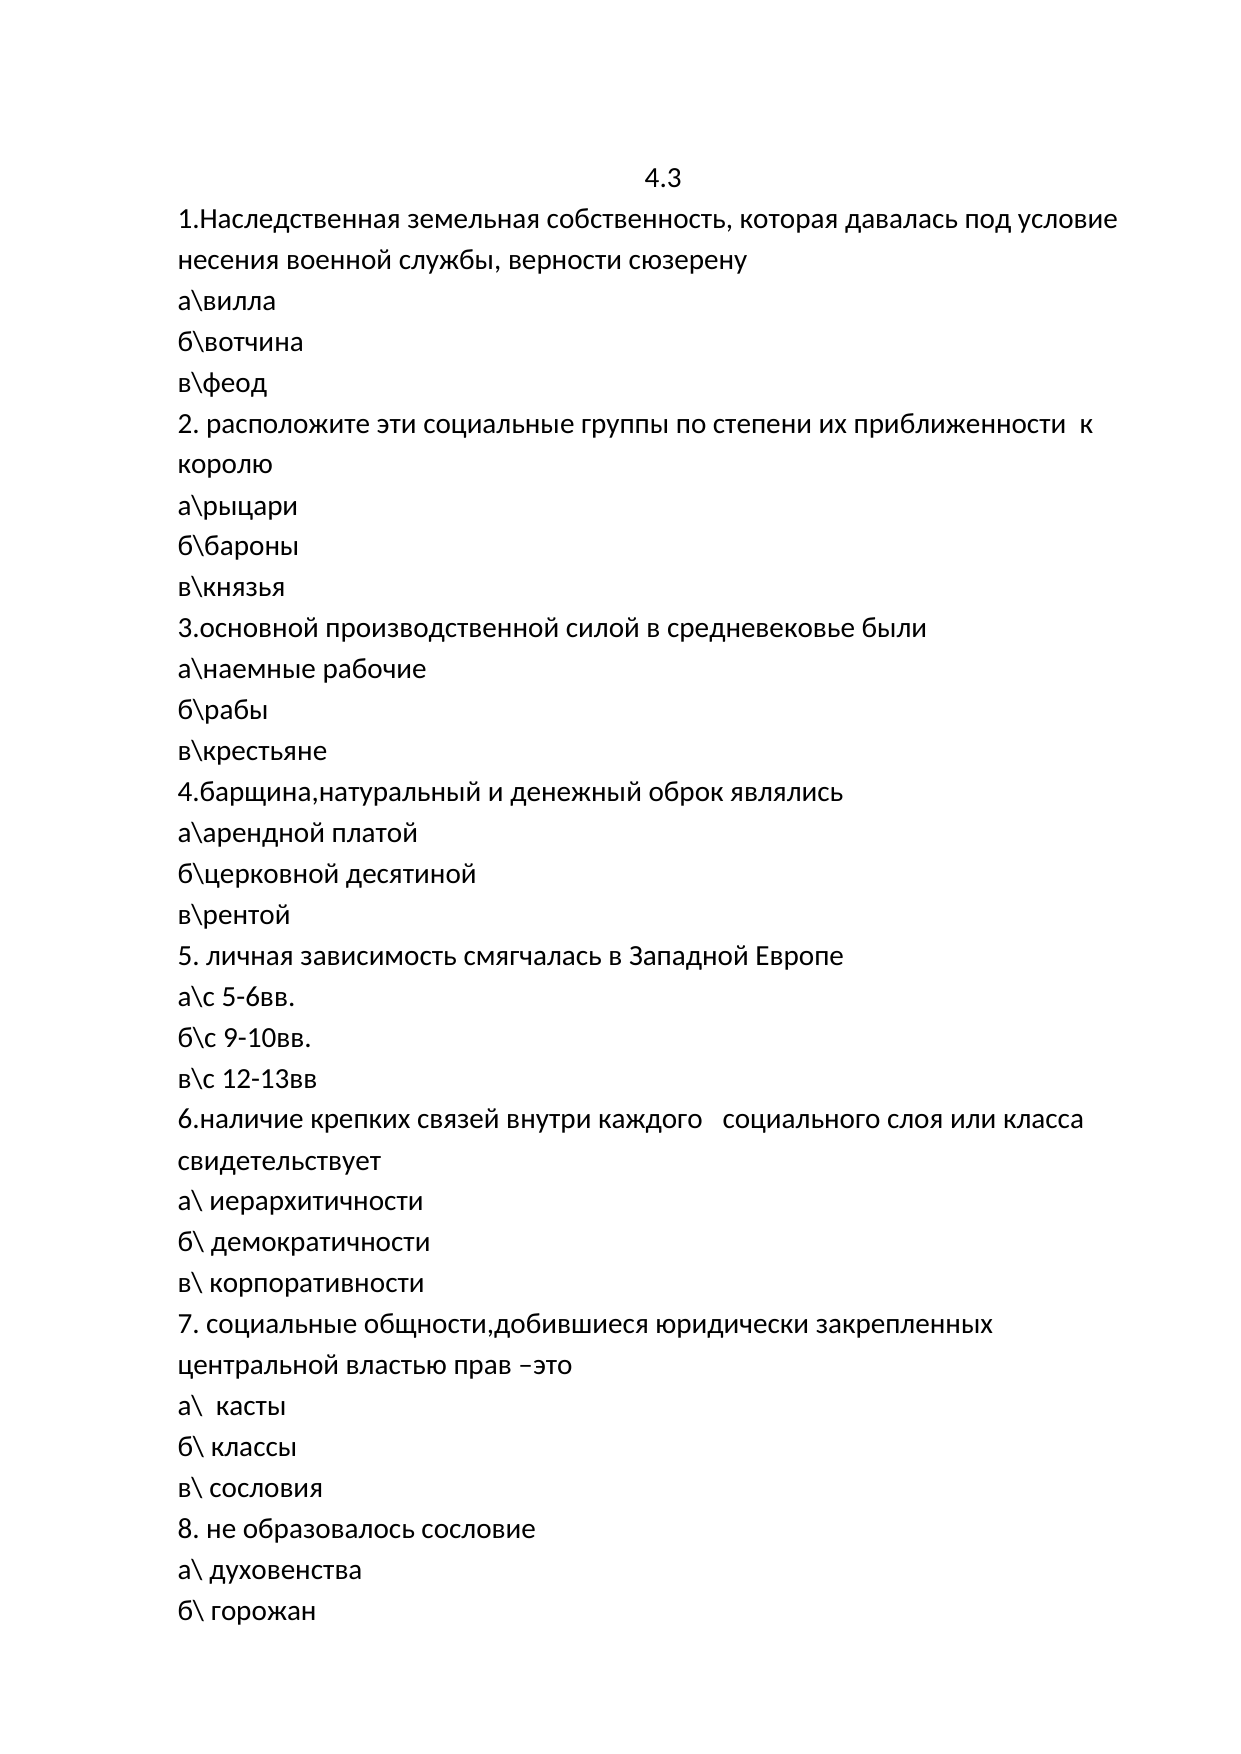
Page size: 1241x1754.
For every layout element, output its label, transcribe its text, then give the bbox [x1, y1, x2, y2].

text б\вотчина [177, 323, 1152, 358]
text а\ касты [177, 1387, 1152, 1423]
text в\феод [177, 364, 1152, 399]
text в\рентой [177, 896, 1152, 932]
text а\арендной платой [177, 814, 1152, 850]
text 8. не образовалось сословие [177, 1510, 1152, 1546]
text 4.барщина,натуральный и денежный оброк являлись [177, 773, 1152, 809]
text б\с 9-10вв. [177, 1019, 1152, 1054]
text 7. социальные общности,добившиеся юридически закрепленных центральной властью прав –это [177, 1305, 1152, 1382]
text 5. личная зависимость смягчалась в Западной Европе [177, 937, 1152, 972]
text 1.Наследственная земельная собственность, которая давалась под условие несения военной службы, верности сюзерену [177, 200, 1152, 277]
text б\ демократичности [177, 1223, 1152, 1259]
text в\ сословия [177, 1469, 1152, 1505]
text а\ иерархитичности [177, 1182, 1152, 1218]
text б\бароны [177, 527, 1152, 563]
text а\рыцари [177, 487, 1152, 522]
text а\ духовенства [177, 1551, 1152, 1587]
text 2. расположите эти социальные группы по степени их приближенности к королю [177, 405, 1152, 481]
text 4.3 [177, 159, 1152, 195]
text в\ корпоративности [177, 1264, 1152, 1300]
text в\крестьяне [177, 732, 1152, 768]
text 3.основной производственной силой в средневековье были [177, 609, 1152, 645]
text б\церковной десятиной [177, 855, 1152, 891]
text б\ классы [177, 1428, 1152, 1464]
text в\с 12-13вв [177, 1060, 1152, 1095]
text а\с 5-6вв. [177, 978, 1152, 1013]
text в\князья [177, 568, 1152, 604]
text а\наемные рабочие [177, 650, 1152, 686]
text а\вилла [177, 282, 1152, 317]
text б\рабы [177, 691, 1152, 727]
text 6.наличие крепких связей внутри каждого социального слоя или класса свидетельствует [177, 1101, 1152, 1177]
text б\ горожан [177, 1592, 1152, 1627]
